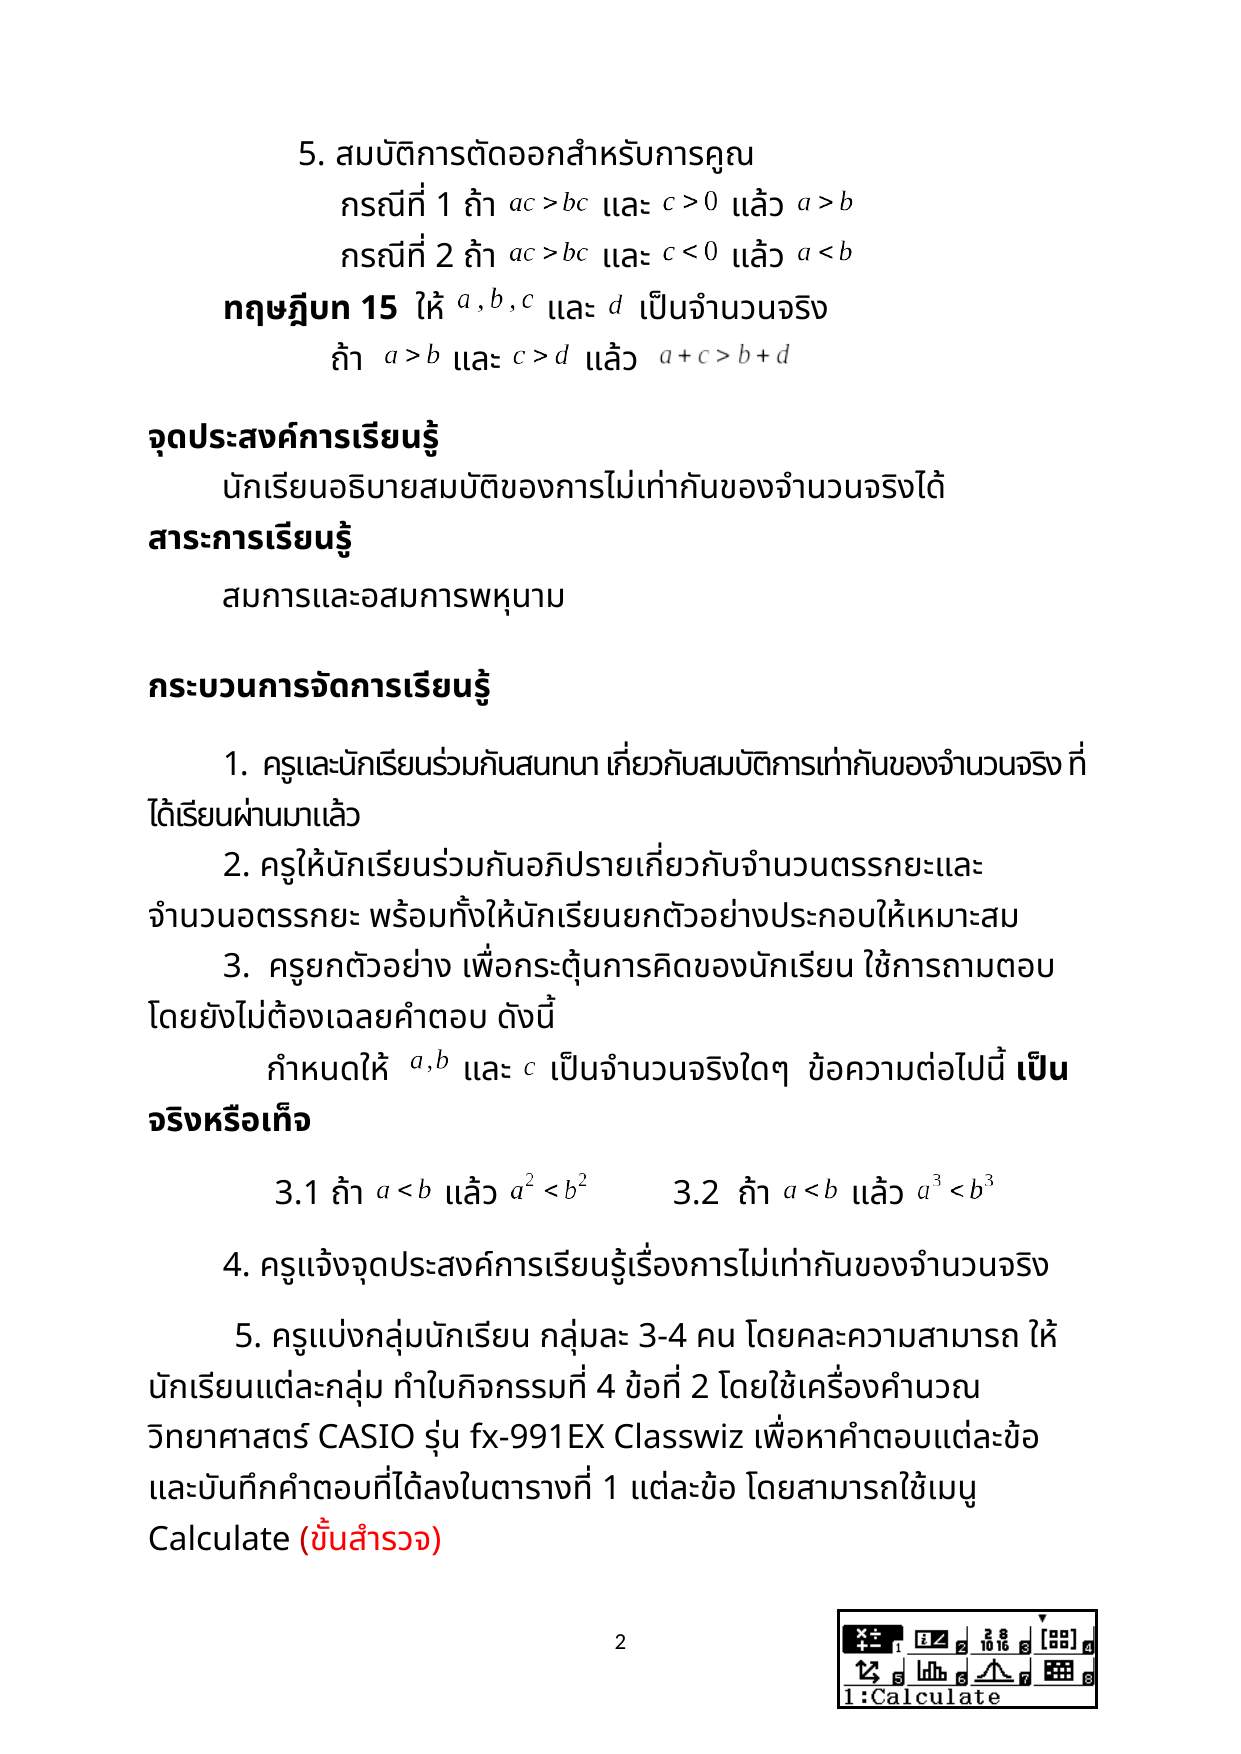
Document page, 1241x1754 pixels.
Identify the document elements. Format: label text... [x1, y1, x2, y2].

text นักเรียนอธิบายสมบัติของการไม่เท่ากันของจำนวนจริงได้ [222, 463, 1092, 514]
text กรณีที่ 2 ถ้า และ แล้ว [340, 231, 1092, 282]
text ถ้า และ แล้ว [148, 334, 1092, 385]
text 2. ครูให้นักเรียนร่วมกันอภิปรายเกี่ยวกับจำนวนตรรกยะและจำนวนอตรรกยะ พร้อมทั้งให้นักเรียนยกตัวอย่างประกอบให้เหมาะสม [148, 841, 1094, 942]
text 4. ครูแจ้งจุดประสงค์การเรียนรู้เรื่องการไม่เท่ากันของจำนวนจริง [223, 1240, 1092, 1291]
text 5. ครูแบ่งกลุ่มนักเรียน กลุ่มละ 3-4 คน โดยคละความสามารถ ให้นักเรียนแต่ละกลุ่ม ทำใบกิจกรรมที่ 4 ข้อที่ 2 โดยใช้เครื่องคำนวณวิทยาศาสตร์ CASIO รุ่น fx-991EX Classwiz เพื่อหาคำตอบแต่ละข้อ และบันทึกคำตอบที่ได้ลงในตารางที่ 1 แต่ละข้อ โดยสามารถใช้เมนู Calculate (ขั้นสำรวจ) [148, 1312, 1092, 1565]
text 1. ครูและนักเรียนร่วมกันสนทนา เกี่ยวกับสมบัติการเท่ากันของจำนวนจริง ที่ได้เรียนผ่านมาแล้ว [148, 740, 1092, 841]
text สมการและอสมการพหุนาม [148, 572, 1092, 622]
text ทฤษฎีบท 15 ให้ และ เป็นจำนวนจริง [148, 282, 1092, 334]
text กรณีที่ 1 ถ้า และ แล้ว [340, 181, 1092, 231]
text 3. ครูยกตัวอย่าง เพื่อกระตุ้นการคิดของนักเรียน ใช้การถามตอบ โดยยังไม่ต้องเฉลยคำตอบ ดังนี้ [148, 942, 1092, 1043]
picture [840, 1612, 1095, 1706]
list สมบัติการตัดออกสำหรับการคูณ [298, 130, 1092, 181]
text กำหนดให้ และ เป็นจำนวนจริงใดๆ ข้อความต่อไปนี้ เป็นจริงหรือเท็จ [148, 1043, 1092, 1146]
text กระบวนการจัดการเรียนรู้ [148, 662, 1092, 712]
text จุดประสงค์การเรียนรู้ [148, 413, 1092, 463]
text 3.1 ถ้า แล้ว 3.2 ถ้า แล้ว [223, 1167, 1092, 1219]
text สาระการเรียนรู้ [148, 514, 1092, 564]
